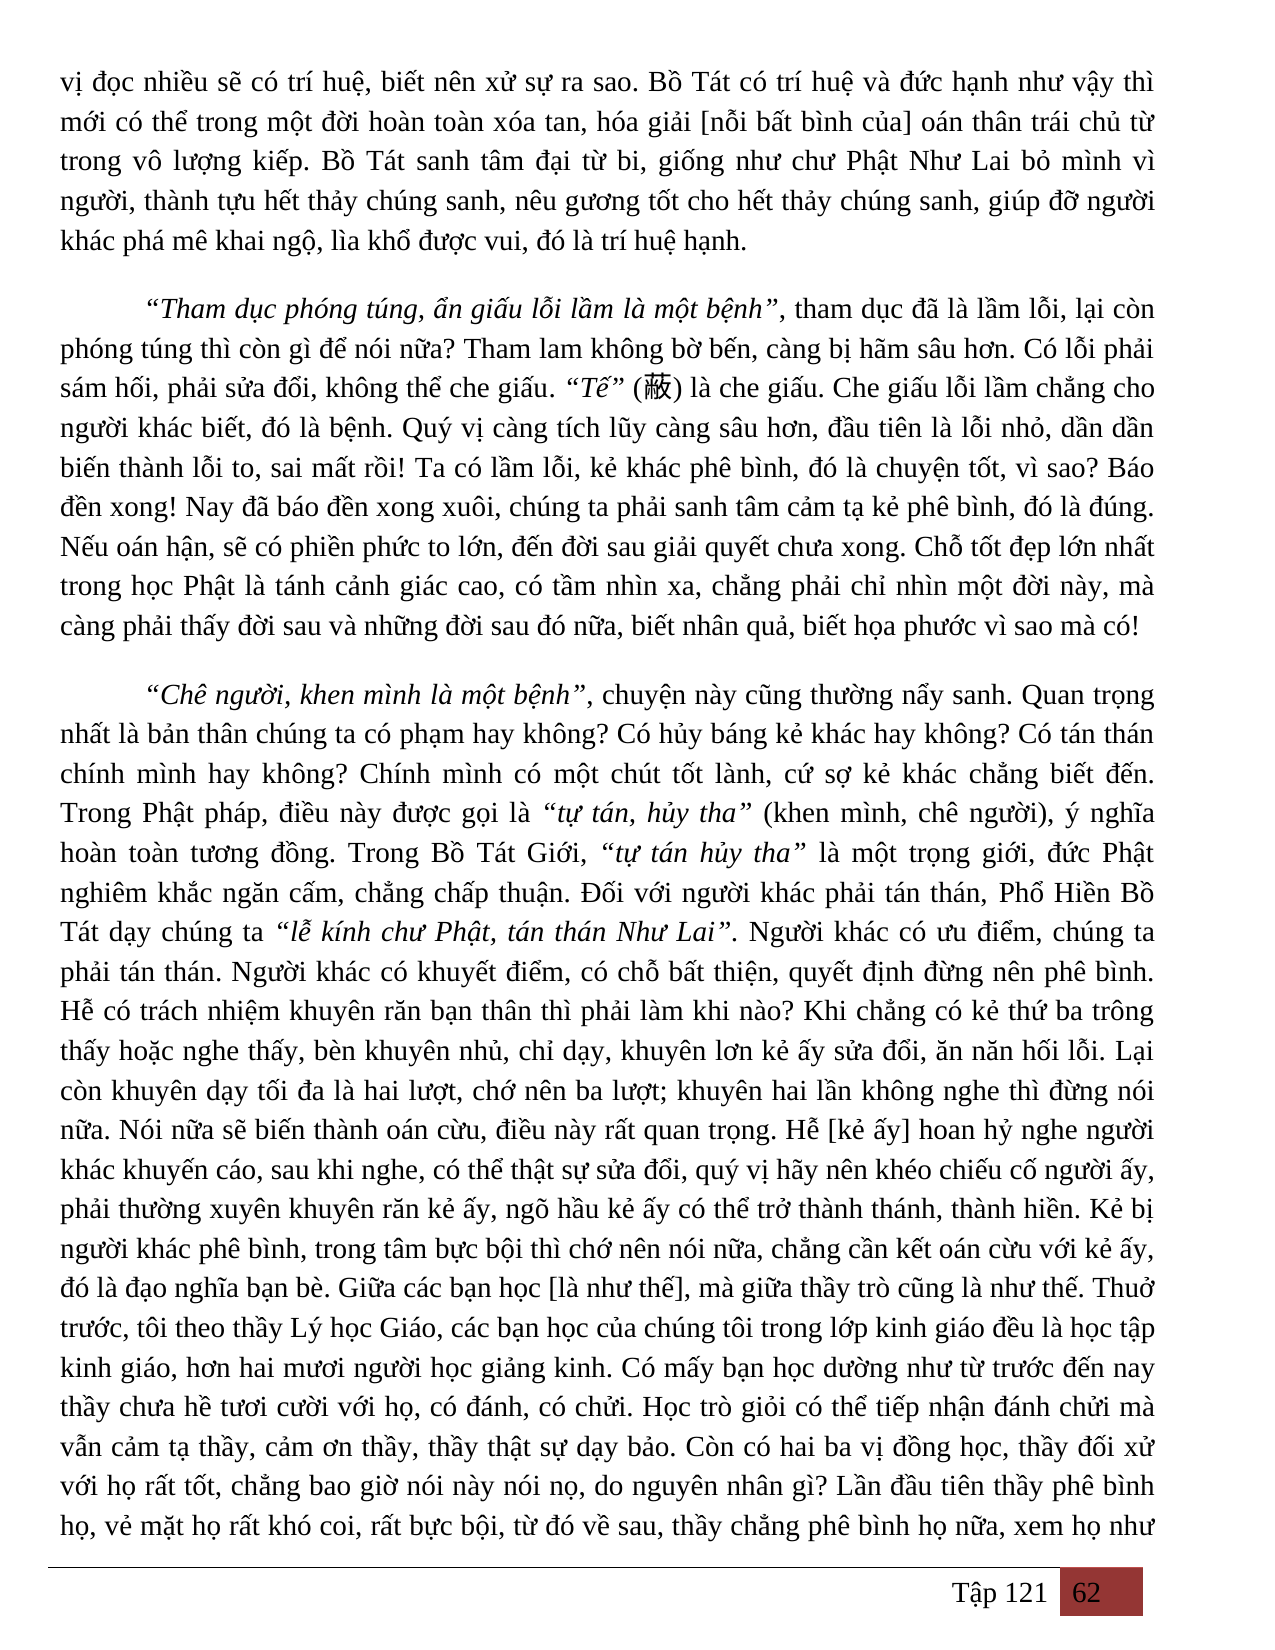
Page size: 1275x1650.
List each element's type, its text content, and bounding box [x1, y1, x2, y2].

text “Tham dục phóng túng, ẩn giấu lỗi lầm là một bệnh”, tham dục đã là lầm lỗi, lại còn phóng túng thì còn gì để nói nữa? Tham lam không bờ bến, càng bị hãm sâu hơn. Có lỗi phải sám hối, phải sửa đổi, không thể che giấu. “Tế” (蔽) là che giấu. Che giấu lỗi lầm chẳng cho người khác biết, đó là bệnh. Quý vị càng tích lũy càng sâu hơn, đầu tiên là lỗi nhỏ, dần dần biến thành lỗi to, sai mất rồi! Ta có lầm lỗi, kẻ khác phê bình, đó là chuyện tốt, vì sao? Báo đền xong! Nay đã báo đền xong xuôi, chúng ta phải sanh tâm cảm tạ kẻ phê bình, đó là đúng. Nếu oán hận, sẽ có phiền phức to lớn, đến đời sau giải quyết chưa xong. Chỗ tốt đẹp lớn nhất trong học Phật là tánh cảnh giác cao, có tầm nhìn xa, chẳng phải chỉ nhìn một đời này, mà càng phải thấy đời sau và những đời sau đó nữa, biết nhân quả, biết họa phước vì sao mà có! [60, 287, 1155, 643]
